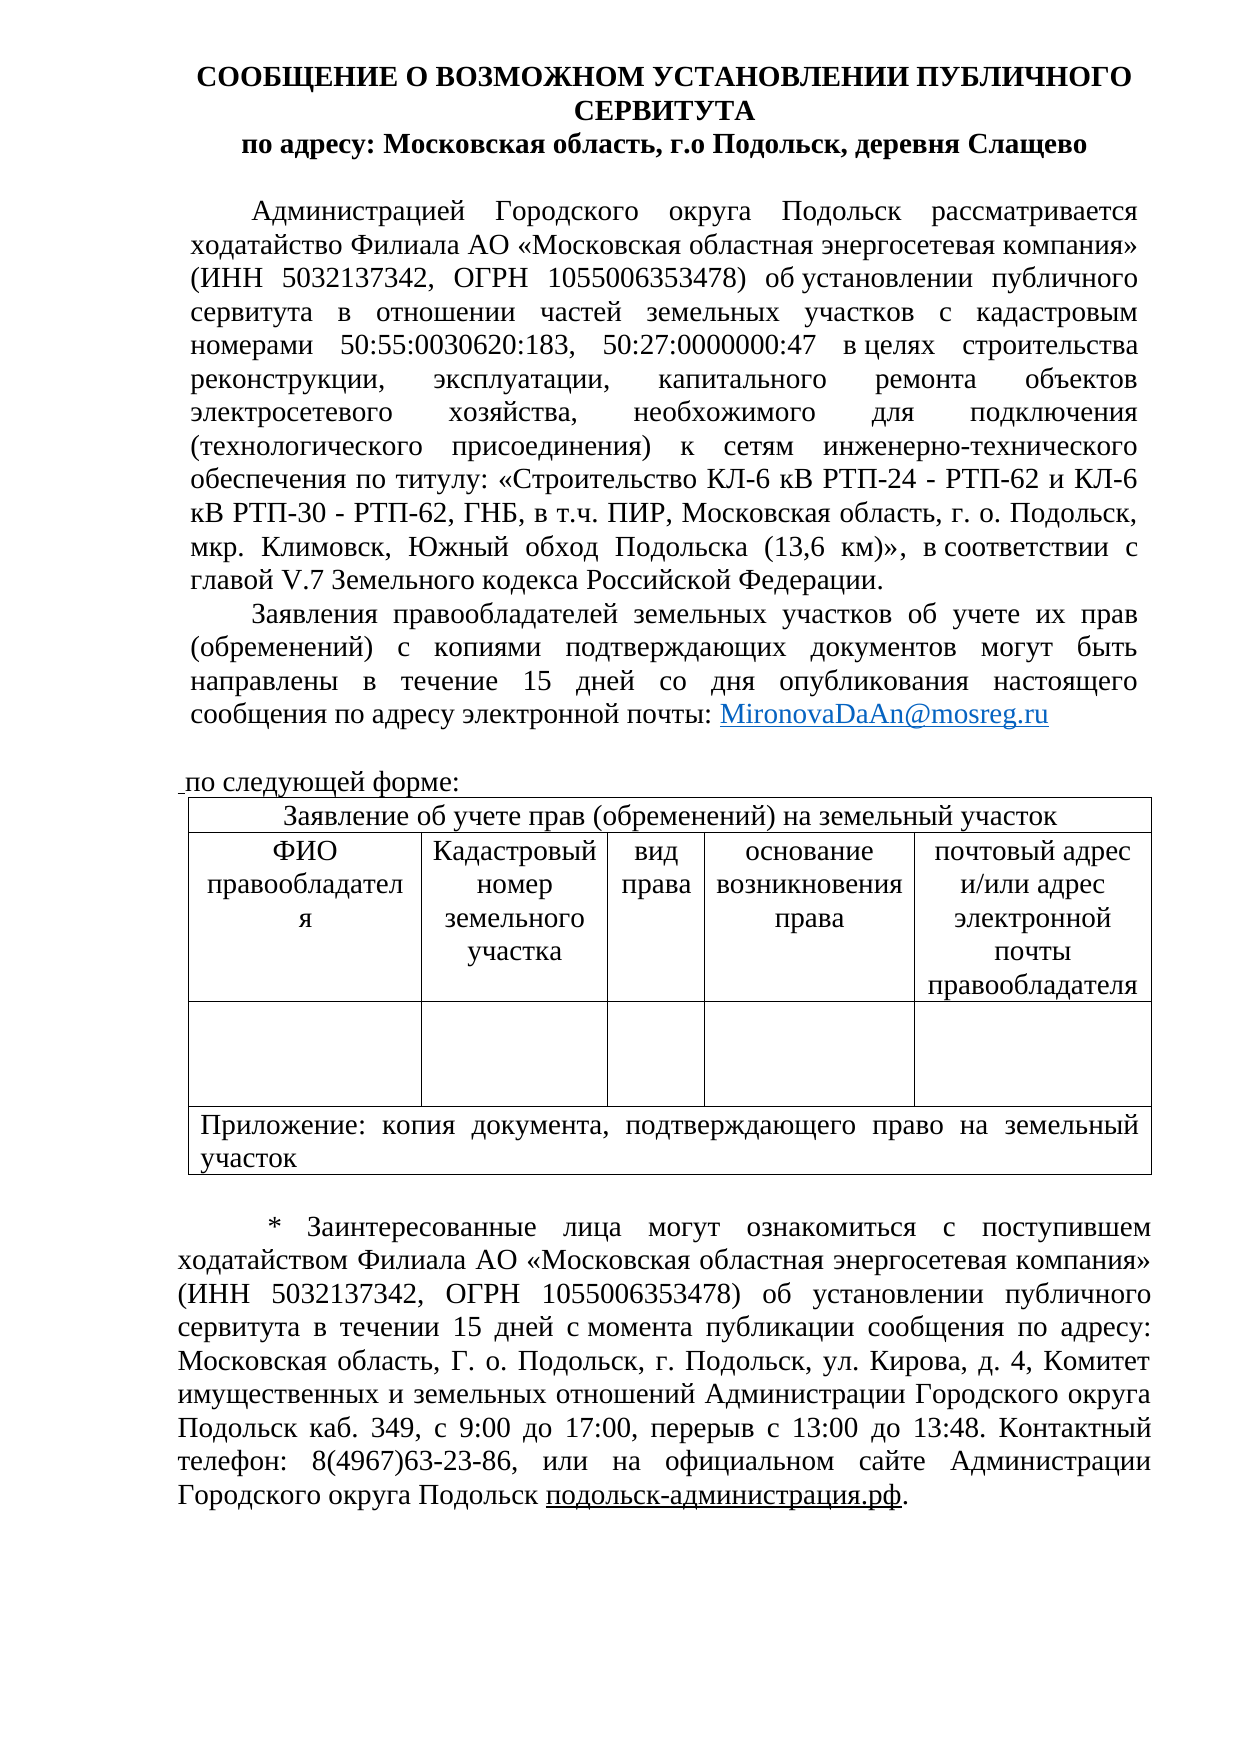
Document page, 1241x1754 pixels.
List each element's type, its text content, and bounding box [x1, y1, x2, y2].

table_cell основание возникновения права [705, 833, 914, 1001]
table_cell [608, 1002, 704, 1106]
table_cell [705, 1002, 914, 1106]
table_cell Приложение: копия документа, подтверждающего право на земельный участок [189, 1107, 1151, 1174]
table_cell Кадастровый номер земельного участка [422, 833, 607, 1001]
text * Заинтересованные лица могут ознакомиться с поступившем ходатайством Филиала АО «Московская областная энергосетевая компания» (ИНН 5032137342, ОГРН 1055006353478) об установлении публичного сервитута в течении 15 дней с момента публикации сообщения по адресу: Московская область, Г. о. Подольск, г. Подольск, ул. Кирова, д. 4, Комитет имущественных и земельных отношений Администрации Городского округа Подольск каб. 349, с 9:00 до 17:00, перерыв с 13:00 до 13:48. Контактный телефон: 8(4967)63-23-86, или на официальном сайте Администрации Городского округа Подольск подольск-администрация.рф. [177, 1209, 1152, 1511]
text по следующей форме: [177, 764, 1117, 797]
table_cell ФИО правообладателя [189, 833, 421, 1001]
table_header Заявление об учете прав (обременений) на земельный участок [189, 798, 1151, 832]
text СООБЩЕНИЕ О ВОЗМОЖНОМ УСТАНОВЛЕНИИ ПУБЛИЧНОГО СЕРВИТУТА [177, 59, 1152, 126]
text по адресу: Московская область, г.о Подольск, деревня Слащево [177, 126, 1152, 160]
table_cell [189, 1002, 421, 1106]
text Администрацией Городского округа Подольск рассматривается ходатайство Филиала АО «Московская областная энергосетевая компания» (ИНН 5032137342, ОГРН 1055006353478) об установлении публичного сервитута в отношении частей земельных участков с кадастровым номерами 50:55:0030620:183, 50:27:0000000:47 в целях строительства реконструкции, эксплуатации, капитального ремонта объектов электросетевого хозяйства, необхожимого для подключения (технологического присоединения) к сетям инженерно-технического обеспечения по титулу: «Строительство КЛ-6 кВ РТП-24 - РТП-62 и КЛ-6 кВ РТП-30 - РТП-62, ГНБ, в т.ч. ПИР, Московская область, г. о. Подольск, мкр. Климовск, Южный обход Подольска (13,6 км)», в соответствии с главой V.7 Земельного кодекса Российской Федерации. [190, 193, 1138, 596]
table_cell почтовый адрес и/или адрес электронной почты правообладателя [915, 833, 1151, 1001]
table_cell [915, 1002, 1151, 1106]
text Заявления правообладателей земельных участков об учете их прав (обременений) с копиями подтверждающих документов могут быть направлены в течение 15 дней со дня опубликования настоящего сообщения по адресу электронной почты: MironovaDaAn@mosreg.ru [190, 596, 1138, 730]
table_cell вид права [608, 833, 704, 1001]
table_cell [422, 1002, 607, 1106]
